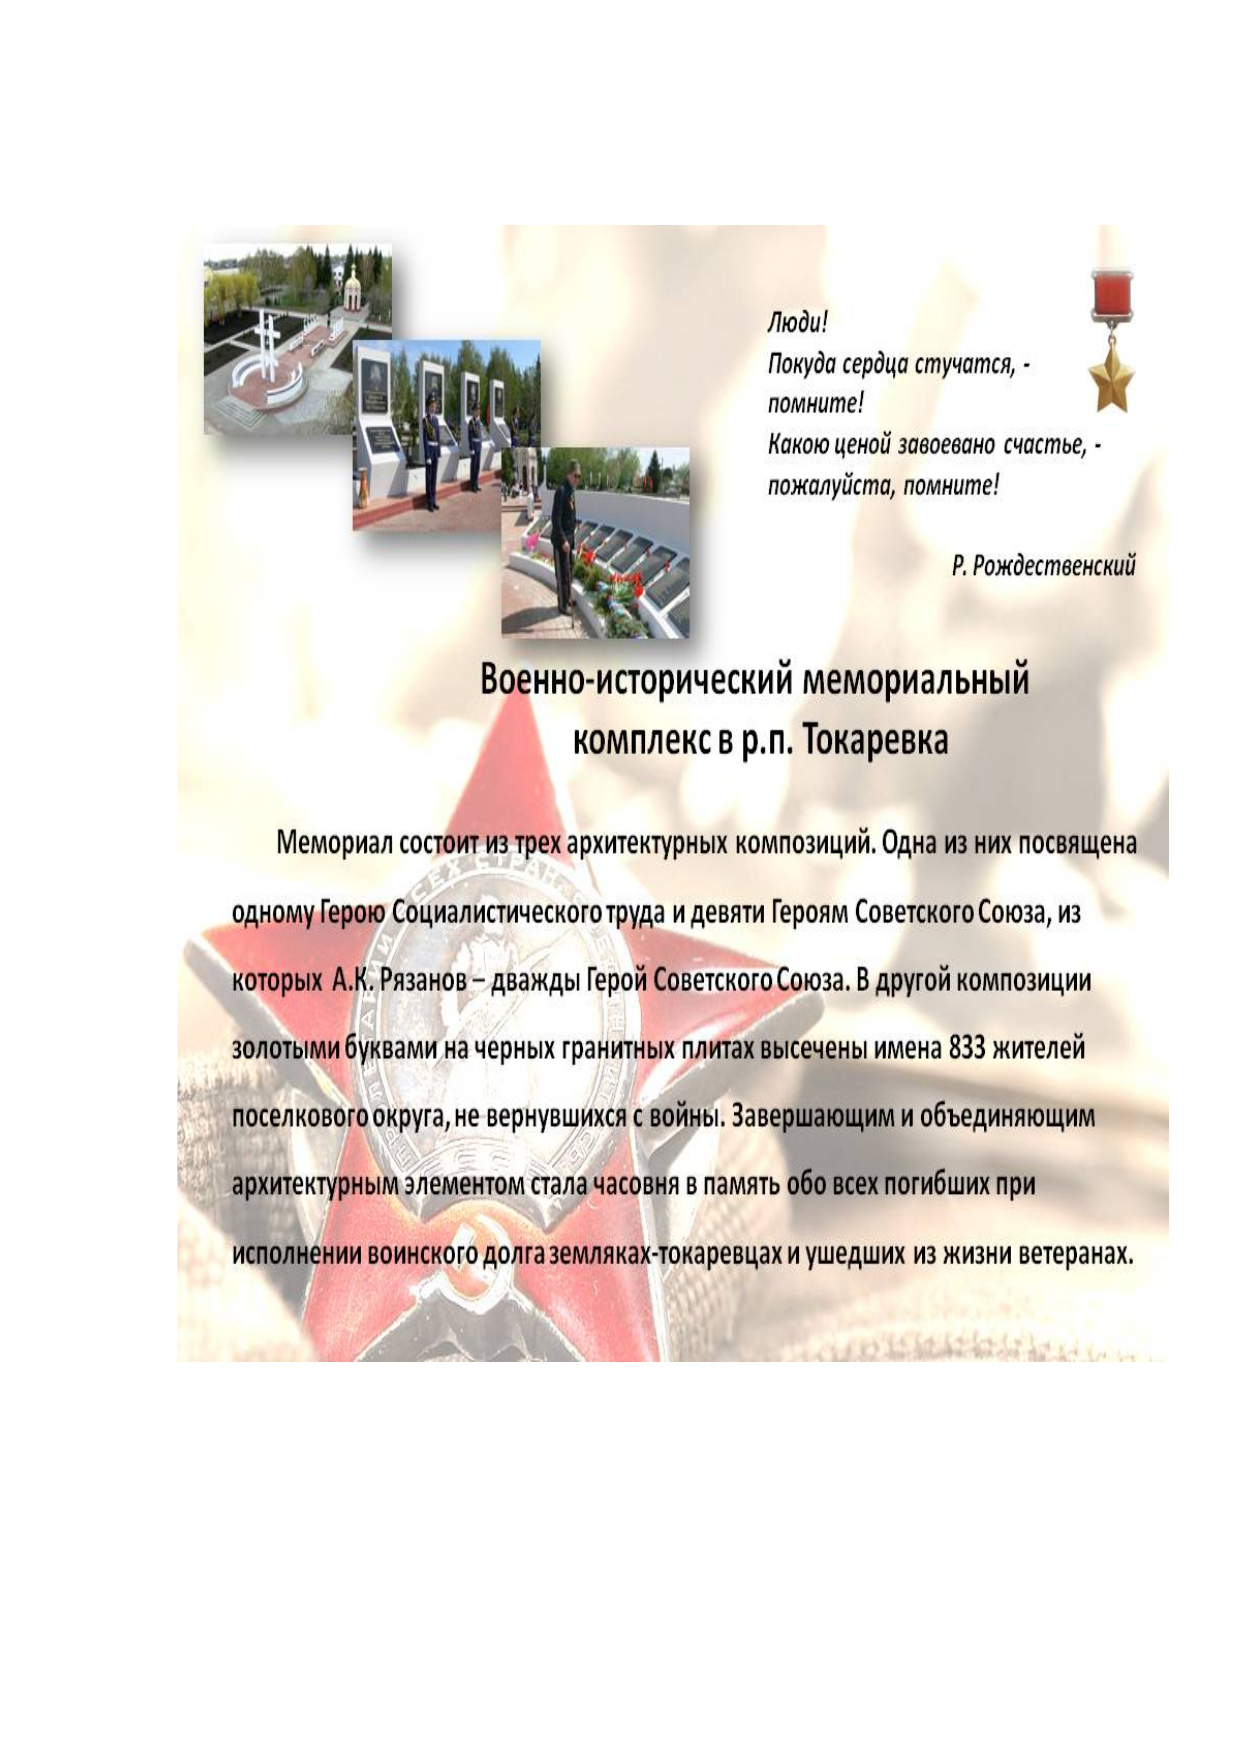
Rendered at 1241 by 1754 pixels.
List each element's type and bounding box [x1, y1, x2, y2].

picture [177, 225, 1169, 1362]
